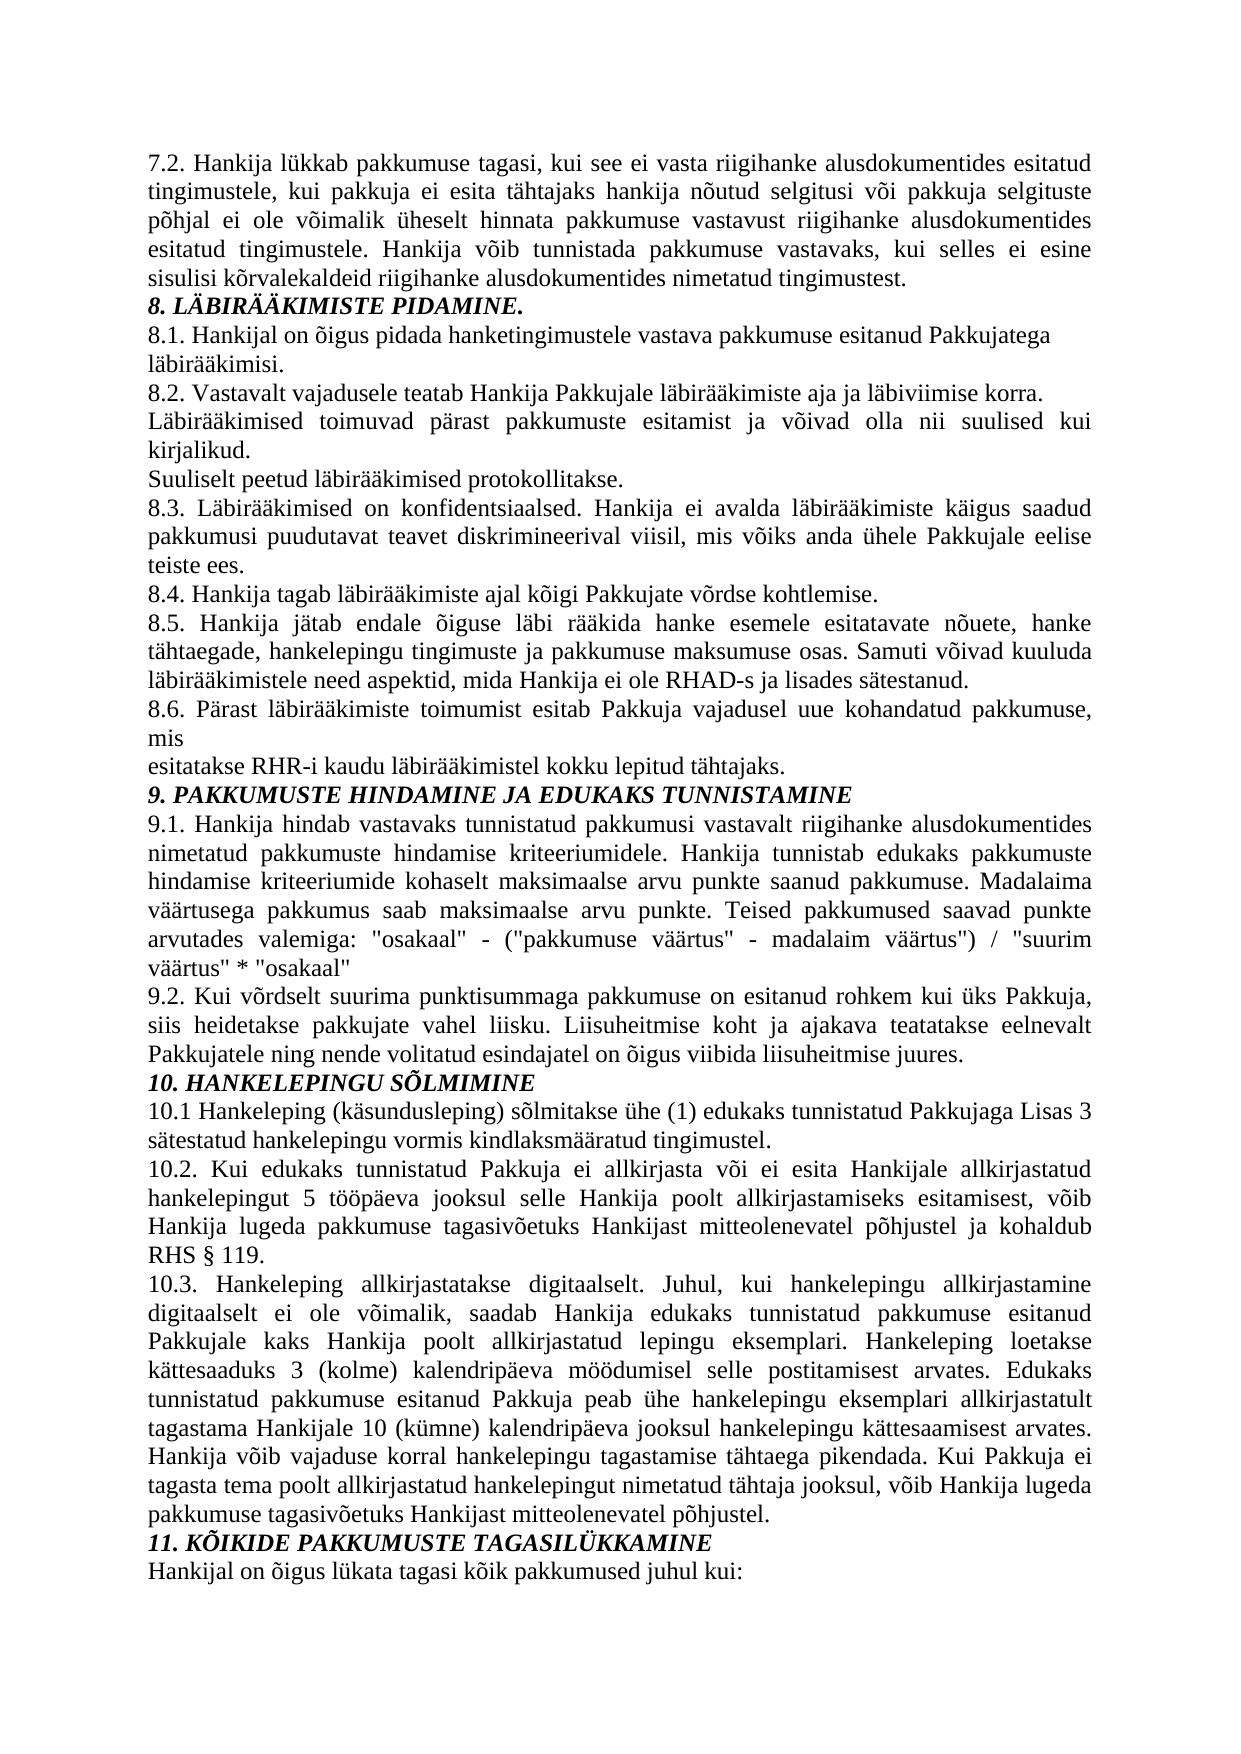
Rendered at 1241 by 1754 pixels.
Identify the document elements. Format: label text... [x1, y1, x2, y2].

text 10.1 Hankeleping (käsundusleping) sõlmitakse ühe (1) edukaks tunnistatud Pakkujaga Lisas 3 sätestatud hankelepingu vormis kindlaksmääratud tingimustel. [148, 1096, 1093, 1154]
text 9. PAKKUMUSTE HINDAMINE JA EDUKAKS TUNNISTAMINE [148, 780, 1093, 809]
text 10.2. Kui edukaks tunnistatud Pakkuja ei allkirjasta või ei esita Hankijale allkirjastatud hankelepingut 5 tööpäeva jooksul selle Hankija poolt allkirjastamiseks esitamisest, võib Hankija lugeda pakkumuse tagasivõetuks Hankijast mitteolenevatel põhjustel ja kohaldub RHS § 119. [148, 1154, 1093, 1269]
text 8.4. Hankija tagab läbirääkimiste ajal kõigi Pakkujate võrdse kohtlemise. [148, 579, 1093, 608]
text 8.6. Pärast läbirääkimiste toimumist esitab Pakkuja vajadusel uue kohandatud pakkumuse, mis [148, 694, 1093, 751]
text 9.2. Kui võrdselt suurima punktisummaga pakkumuse on esitanud rohkem kui üks Pakkuja, siis heidetakse pakkujate vahel liisku. Liisuheitmise koht ja ajakava teatatakse eelnevalt Pakkujatele ning nende volitatud esindajatel on õigus viibida liisuheitmise juures. [148, 981, 1093, 1068]
text 8.3. Läbirääkimised on konfidentsiaalsed. Hankija ei avalda läbirääkimiste käigus saadud pakkumusi puudutavat teavet diskrimineerival viisil, mis võiks anda ühele Pakkujale eelise teiste ees. [148, 493, 1093, 579]
text Läbirääkimised toimuvad pärast pakkumuste esitamist ja võivad olla nii suulised kui kirjalikud. [148, 406, 1093, 464]
text 10. HANKELEPINGU SÕLMIMINE [148, 1068, 1093, 1096]
text 9.1. Hankija hindab vastavaks tunnistatud pakkumusi vastavalt riigihanke alusdokumentides nimetatud pakkumuste hindamise kriteeriumidele. Hankija tunnistab edukaks pakkumuste hindamise kriteeriumide kohaselt maksimaalse arvu punkte saanud pakkumuse. Madalaima väärtusega pakkumus saab maksimaalse arvu punkte. Teised pakkumused saavad punkte arvutades valemiga: "osakaal" - ("pakkumuse väärtus" - madalaim väärtus") / "suurim väärtus" * "osakaal" [148, 809, 1093, 981]
text 7.2. Hankija lükkab pakkumuse tagasi, kui see ei vasta riigihanke alusdokumentides esitatud tingimustele, kui pakkuja ei esita tähtajaks hankija nõutud selgitusi või pakkuja selgituste põhjal ei ole võimalik üheselt hinnata pakkumuse vastavust riigihanke alusdokumentides esitatud tingimustele. Hankija võib tunnistada pakkumuse vastavaks, kui selles ei esine sisulisi kõrvalekaldeid riigihanke alusdokumentides nimetatud tingimustest. [148, 148, 1093, 291]
text läbirääkimisi. [148, 349, 1093, 378]
text 8. LÄBIRÄÄKIMISTE PIDAMINE. [148, 291, 1093, 320]
text 8.5. Hankija jätab endale õiguse läbi rääkida hanke esemele esitatavate nõuete, hanke tähtaegade, hankelepingu tingimuste ja pakkumuse maksumuse osas. Samuti võivad kuuluda läbirääkimistele need aspektid, mida Hankija ei ole RHAD-s ja lisades sätestanud. [148, 608, 1093, 694]
text 10.3. Hankeleping allkirjastatakse digitaalselt. Juhul, kui hankelepingu allkirjastamine digitaalselt ei ole võimalik, saadab Hankija edukaks tunnistatud pakkumuse esitanud Pakkujale kaks Hankija poolt allkirjastatud lepingu eksemplari. Hankeleping loetakse kättesaaduks 3 (kolme) kalendripäeva möödumisel selle postitamisest arvates. Edukaks tunnistatud pakkumuse esitanud Pakkuja peab ühe hankelepingu eksemplari allkirjastatult tagastama Hankijale 10 (kümne) kalendripäeva jooksul hankelepingu kättesaamisest arvates. Hankija võib vajaduse korral hankelepingu tagastamise tähtaega pikendada. Kui Pakkuja ei tagasta tema poolt allkirjastatud hankelepingut nimetatud tähtaja jooksul, võib Hankija lugeda pakkumuse tagasivõetuks Hankijast mitteolenevatel põhjustel. [148, 1269, 1093, 1528]
text 8.1. Hankijal on õigus pidada hanketingimustele vastava pakkumuse esitanud Pakkujatega [148, 320, 1093, 349]
text 8.2. Vastavalt vajadusele teatab Hankija Pakkujale läbirääkimiste aja ja läbiviimise korra. [148, 378, 1093, 406]
text Hankijal on õigus lükata tagasi kõik pakkumused juhul kui: [148, 1556, 1093, 1585]
text 11. KÕIKIDE PAKKUMUSTE TAGASILÜKKAMINE [148, 1528, 1093, 1556]
text Suuliselt peetud läbirääkimised protokollitakse. [148, 464, 1093, 493]
text esitatakse RHR-i kaudu läbirääkimistel kokku lepitud tähtajaks. [148, 751, 1093, 780]
